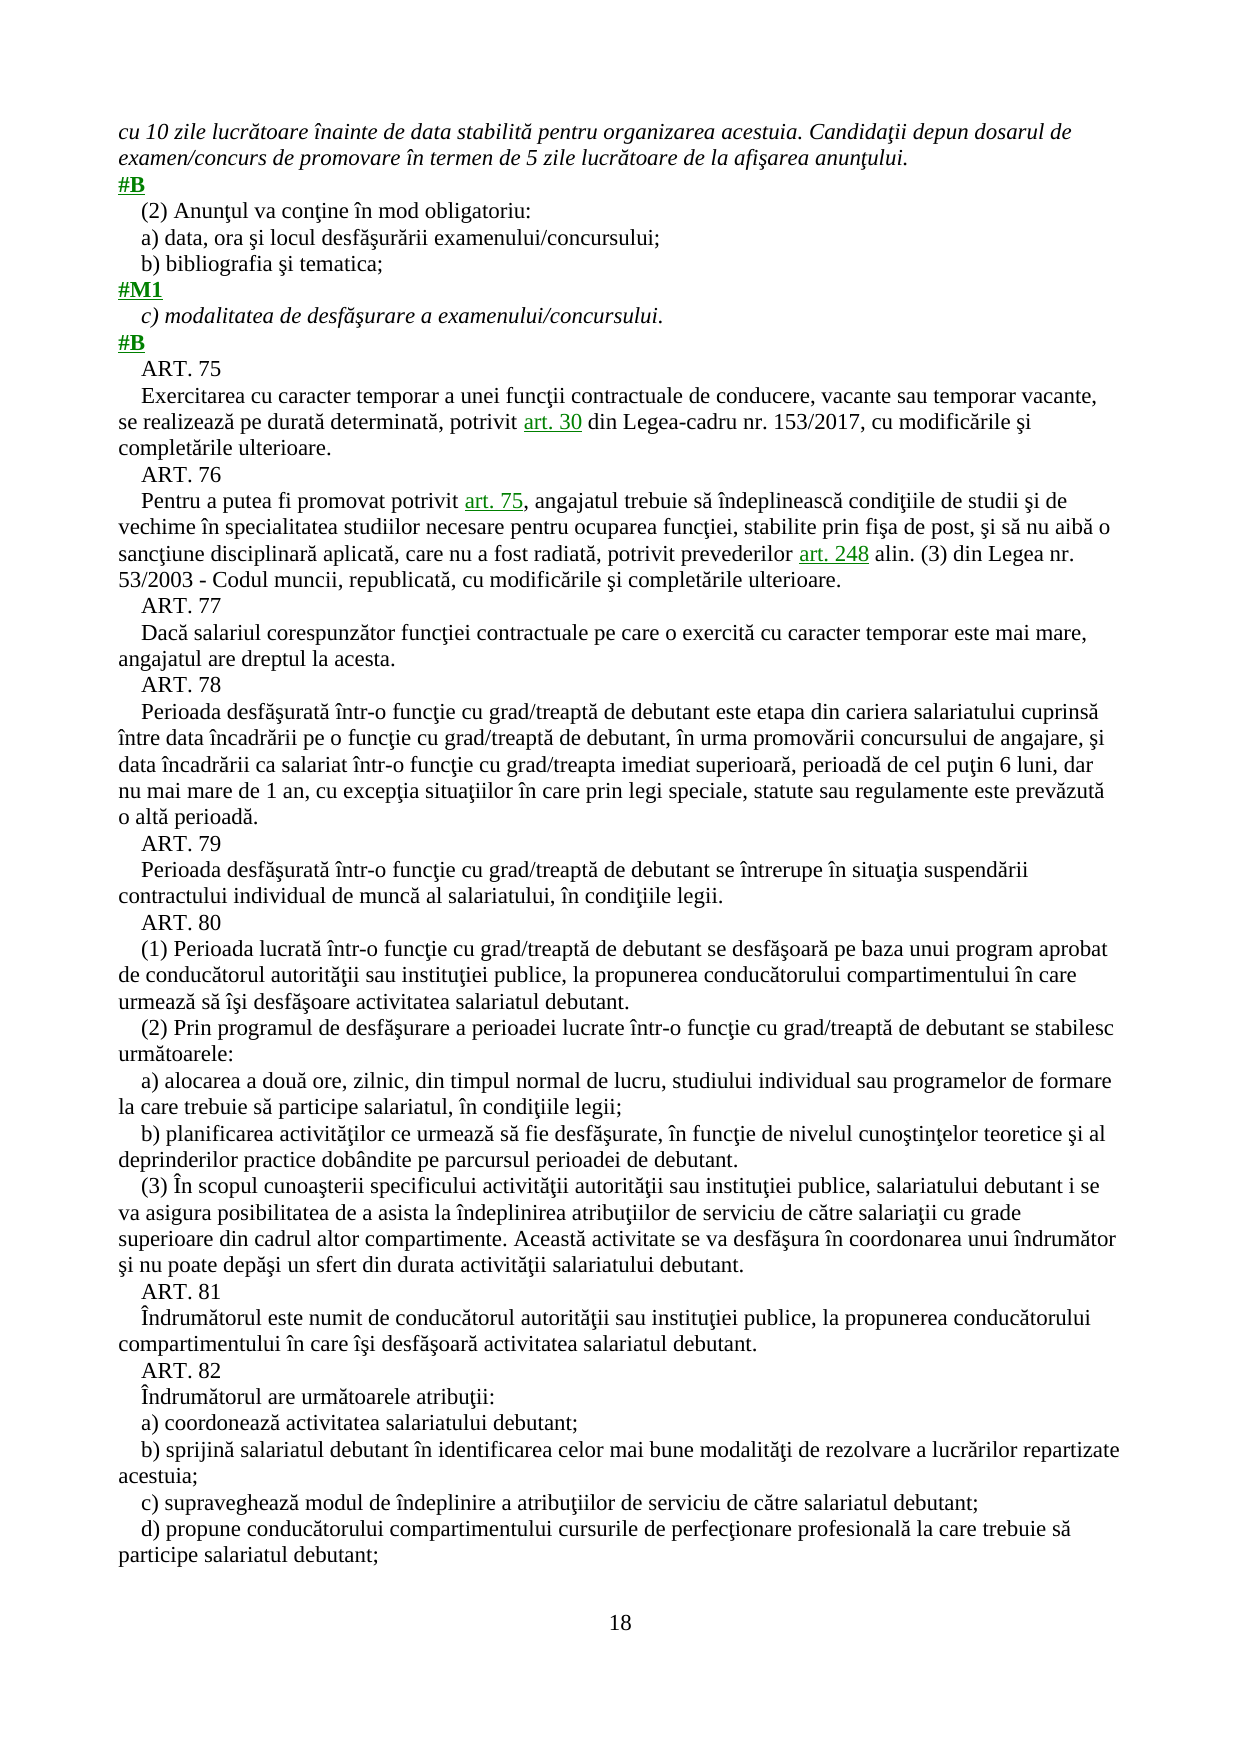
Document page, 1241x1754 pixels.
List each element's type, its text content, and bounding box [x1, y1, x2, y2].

text c) modalitatea de desfăşurare a examenului/concursului. [118, 303, 1122, 329]
text Pentru a putea fi promovat potrivit art. 75, angajatul trebuie să îndeplinească condiţiile de studii şi de vechime în specialitatea studiilor necesare pentru ocuparea funcţiei, stabilite prin fişa de post, şi să nu aibă o sancţiune disciplinară aplicată, care nu a fost radiată, potrivit prevederilor art. 248 alin. (3) din Legea nr. 53/2003 - Codul muncii, republicată, cu modificările şi completările ulterioare. [118, 487, 1122, 592]
text d) propune conducătorului compartimentului cursurile de perfecţionare profesională la care trebuie să participe salariatul debutant; [118, 1515, 1122, 1568]
text (2) Anunţul va conţine în mod obligatoriu: [118, 197, 1122, 223]
text #M1 [118, 276, 1122, 303]
text Exercitarea cu caracter temporar a unei funcţii contractuale de conducere, vacante sau temporar vacante, se realizează pe durată determinată, potrivit art. 30 din Legea-cadru nr. 153/2017, cu modificările şi completările ulterioare. [118, 382, 1122, 461]
text ART. 78 [118, 672, 1122, 698]
text ART. 79 [118, 830, 1122, 856]
text b) bibliografia şi tematica; [118, 250, 1122, 276]
text a) data, ora şi locul desfăşurării examenului/concursului; [118, 223, 1122, 250]
text Dacă salariul corespunzător funcţiei contractuale pe care o exercită cu caracter temporar este mai mare, angajatul are dreptul la acesta. [118, 619, 1122, 672]
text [118, 118, 1122, 171]
text c) supraveghează modul de îndeplinire a atribuţiilor de serviciu de către salariatul debutant; [118, 1488, 1122, 1515]
text b) sprijină salariatul debutant în identificarea celor mai bune modalităţi de rezolvare a lucrărilor repartizate acestuia; [118, 1436, 1122, 1488]
text Perioada desfăşurată într-o funcţie cu grad/treaptă de debutant este etapa din cariera salariatului cuprinsă între data încadrării pe o funcţie cu grad/treaptă de debutant, în urma promovării concursului de angajare, şi data încadrării ca salariat într-o funcţie cu grad/treapta imediat superioară, perioadă de cel puţin 6 luni, dar nu mai mare de 1 an, cu excepţia situaţiilor în care prin legi speciale, statute sau regulamente este prevăzută o altă perioadă. [118, 698, 1122, 830]
text a) coordonează activitatea salariatului debutant; [118, 1409, 1122, 1436]
text ART. 75 [118, 355, 1122, 382]
text (2) Prin programul de desfăşurare a perioadei lucrate într-o funcţie cu grad/treaptă de debutant se stabilesc următoarele: [118, 1014, 1122, 1067]
text a) alocarea a două ore, zilnic, din timpul normal de lucru, studiului individual sau programelor de formare la care trebuie să participe salariatul, în condiţiile legii; [118, 1067, 1122, 1119]
text b) planificarea activităţilor ce urmează să fie desfăşurate, în funcţie de nivelul cunoştinţelor teoretice şi al deprinderilor practice dobândite pe parcursul perioadei de debutant. [118, 1119, 1122, 1172]
text (3) În scopul cunoaşterii specificului activităţii autorităţii sau instituţiei publice, salariatului debutant i se va asigura posibilitatea de a asista la îndeplinirea atribuţiilor de serviciu de către salariaţii cu grade superioare din cadrul altor compartimente. Această activitate se va desfăşura în coordonarea unui îndrumător şi nu poate depăşi un sfert din durata activităţii salariatului debutant. [118, 1172, 1122, 1278]
text (1) Perioada lucrată într-o funcţie cu grad/treaptă de debutant se desfăşoară pe baza unui program aprobat de conducătorul autorităţii sau instituţiei publice, la propunerea conducătorului compartimentului în care urmează să îşi desfăşoare activitatea salariatul debutant. [118, 935, 1122, 1014]
text ART. 82 [118, 1357, 1122, 1383]
text ART. 77 [118, 592, 1122, 619]
text ART. 81 [118, 1278, 1122, 1304]
text #B [118, 171, 1122, 197]
text ART. 76 [118, 461, 1122, 487]
text Îndrumătorul are următoarele atribuţii: [118, 1383, 1122, 1409]
text Perioada desfăşurată într-o funcţie cu grad/treaptă de debutant se întrerupe în situaţia suspendării contractului individual de muncă al salariatului, în condiţiile legii. [118, 856, 1122, 909]
text #B [118, 329, 1122, 355]
text ART. 80 [118, 909, 1122, 935]
text Îndrumătorul este numit de conducătorul autorităţii sau instituţiei publice, la propunerea conducătorului compartimentului în care îşi desfăşoară activitatea salariatul debutant. [118, 1304, 1122, 1357]
